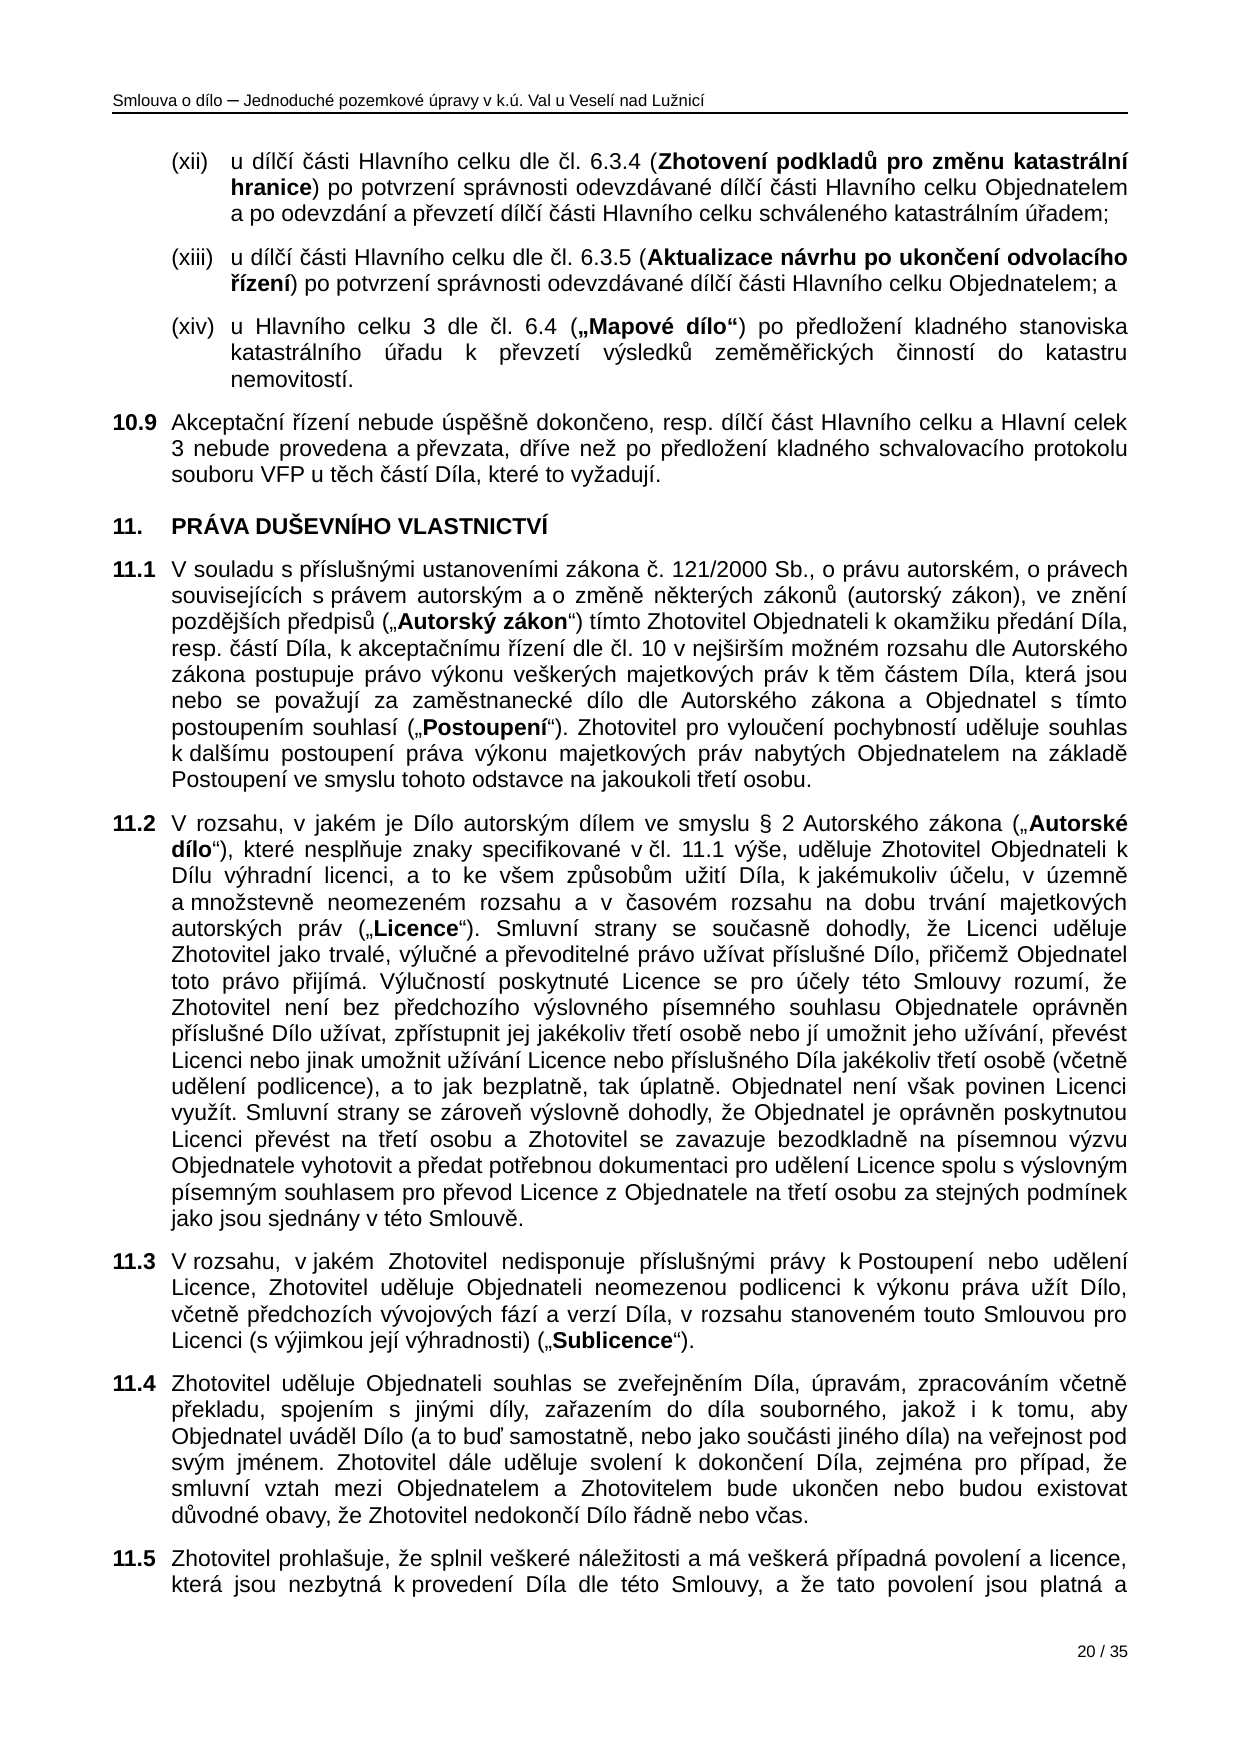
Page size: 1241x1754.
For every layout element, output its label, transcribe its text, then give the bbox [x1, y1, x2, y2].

text V souladu s příslušnými ustanoveními zákona č. 121/2000 Sb., o právu autorském, o právech souvisejících s právem autorským a o změně některých zákonů (autorský zákon), ve znění pozdějších předpisů („Autorský zákon“) tímto Zhotovitel Objednateli k okamžiku předání Díla, resp. částí Díla, k akceptačnímu řízení dle čl. 10 v nejširším možném rozsahu dle Autorského zákona postupuje právo výkonu veškerých majetkových práv k těm částem Díla, která jsou nebo se považují za zaměstnanecké dílo dle Autorského zákona a Objednatel s tímto postoupením souhlasí („Postoupení“). Zhotovitel pro vyloučení pochybností uděluje souhlas k dalšímu postoupení práva výkonu majetkových práv nabytých Objednatelem na základě Postoupení ve smyslu tohoto odstavce na jakoukoli třetí osobu. [112, 556, 1128, 793]
text V rozsahu, v jakém je Dílo autorským dílem ve smyslu § 2 Autorského zákona („Autorské dílo“), které nesplňuje znaky specifikované v čl. 11.1 výše, uděluje Zhotovitel Objednateli k Dílu výhradní licenci, a to ke všem způsobům užití Díla, k jakémukoliv účelu, v územně a množstevně neomezeném rozsahu a v časovém rozsahu na dobu trvání majetkových autorských práv („Licence“). Smluvní strany se současně dohodly, že Licenci uděluje Zhotovitel jako trvalé, výlučné a převoditelné právo užívat příslušné Dílo, přičemž Objednatel toto právo přijímá. Výlučností poskytnuté Licence se pro účely této Smlouvy rozumí, že Zhotovitel není bez předchozího výslovného písemného souhlasu Objednatele oprávněn příslušné Dílo užívat, zpřístupnit jej jakékoliv třetí osobě nebo jí umožnit jeho užívání, převést Licenci nebo jinak umožnit užívání Licence nebo příslušného Díla jakékoliv třetí osobě (včetně udělení podlicence), a to jak bezplatně, tak úplatně. Objednatel není však povinen Licenci využít. Smluvní strany se zároveň výslovně dohodly, že Objednatel je oprávněn poskytnutou Licenci převést na třetí osobu a Zhotovitel se zavazuje bezodkladně na písemnou výzvu Objednatele vyhotovit a předat potřebnou dokumentaci pro udělení Licence spolu s výslovným písemným souhlasem pro převod Licence z Objednatele na třetí osobu za stejných podmínek jako jsou sjednány v této Smlouvě. [112, 809, 1128, 1231]
text V rozsahu, v jakém Zhotovitel nedisponuje příslušnými právy k Postoupení nebo udělení Licence, Zhotovitel uděluje Objednateli neomezenou podlicenci k výkonu práva užít Dílo, včetně předchozích vývojových fází a verzí Díla, v rozsahu stanoveném touto Smlouvou pro Licenci (s výjimkou její výhradnosti) („Sublicence“). [112, 1248, 1128, 1353]
list u dílčí části Hlavního celku dle čl. 6.3.4 (Zhotovení podkladů pro změnu katastrální hranice) po potvrzení správnosti odevzdávané dílčí části Hlavního celku Objednatelem a po odevzdání a převzetí dílčí části Hlavního celku schváleného katastrálním úřadem; [171, 148, 1128, 227]
text Zhotovitel uděluje Objednateli souhlas se zveřejněním Díla, úpravám, zpracováním včetně překladu, spojením s jinými díly, zařazením do díla souborného, jakož i k tomu, aby Objednatel uváděl Dílo (a to buď samostatně, nebo jako součásti jiného díla) na veřejnost pod svým jménem. Zhotovitel dále uděluje svolení k dokončení Díla, zejména pro případ, že smluvní vztah mezi Objednatelem a Zhotovitelem bude ukončen nebo budou existovat důvodné obavy, že Zhotovitel nedokončí Dílo řádně nebo včas. [112, 1370, 1128, 1528]
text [112, 1545, 1128, 1597]
list u Hlavního celku 3 dle čl. 6.4 („Mapové dílo“) po předložení kladného stanoviska katastrálního úřadu k převzetí výsledků zeměměřických činností do katastru nemovitostí. [171, 313, 1128, 392]
text Práva duševního vlastnictví [112, 513, 1128, 539]
list u dílčí části Hlavního celku dle čl. 6.3.5 (Aktualizace návrhu po ukončení odvolacího řízení) po potvrzení správnosti odevzdávané dílčí části Hlavního celku Objednatelem; a [171, 243, 1128, 296]
text Akceptační řízení nebude úspěšně dokončeno, resp. dílčí část Hlavního celku a Hlavní celek 3 nebude provedena a převzata, dříve než po předložení kladného schvalovacího protokolu souboru VFP u těch částí Díla, které to vyžadují. [112, 408, 1128, 488]
